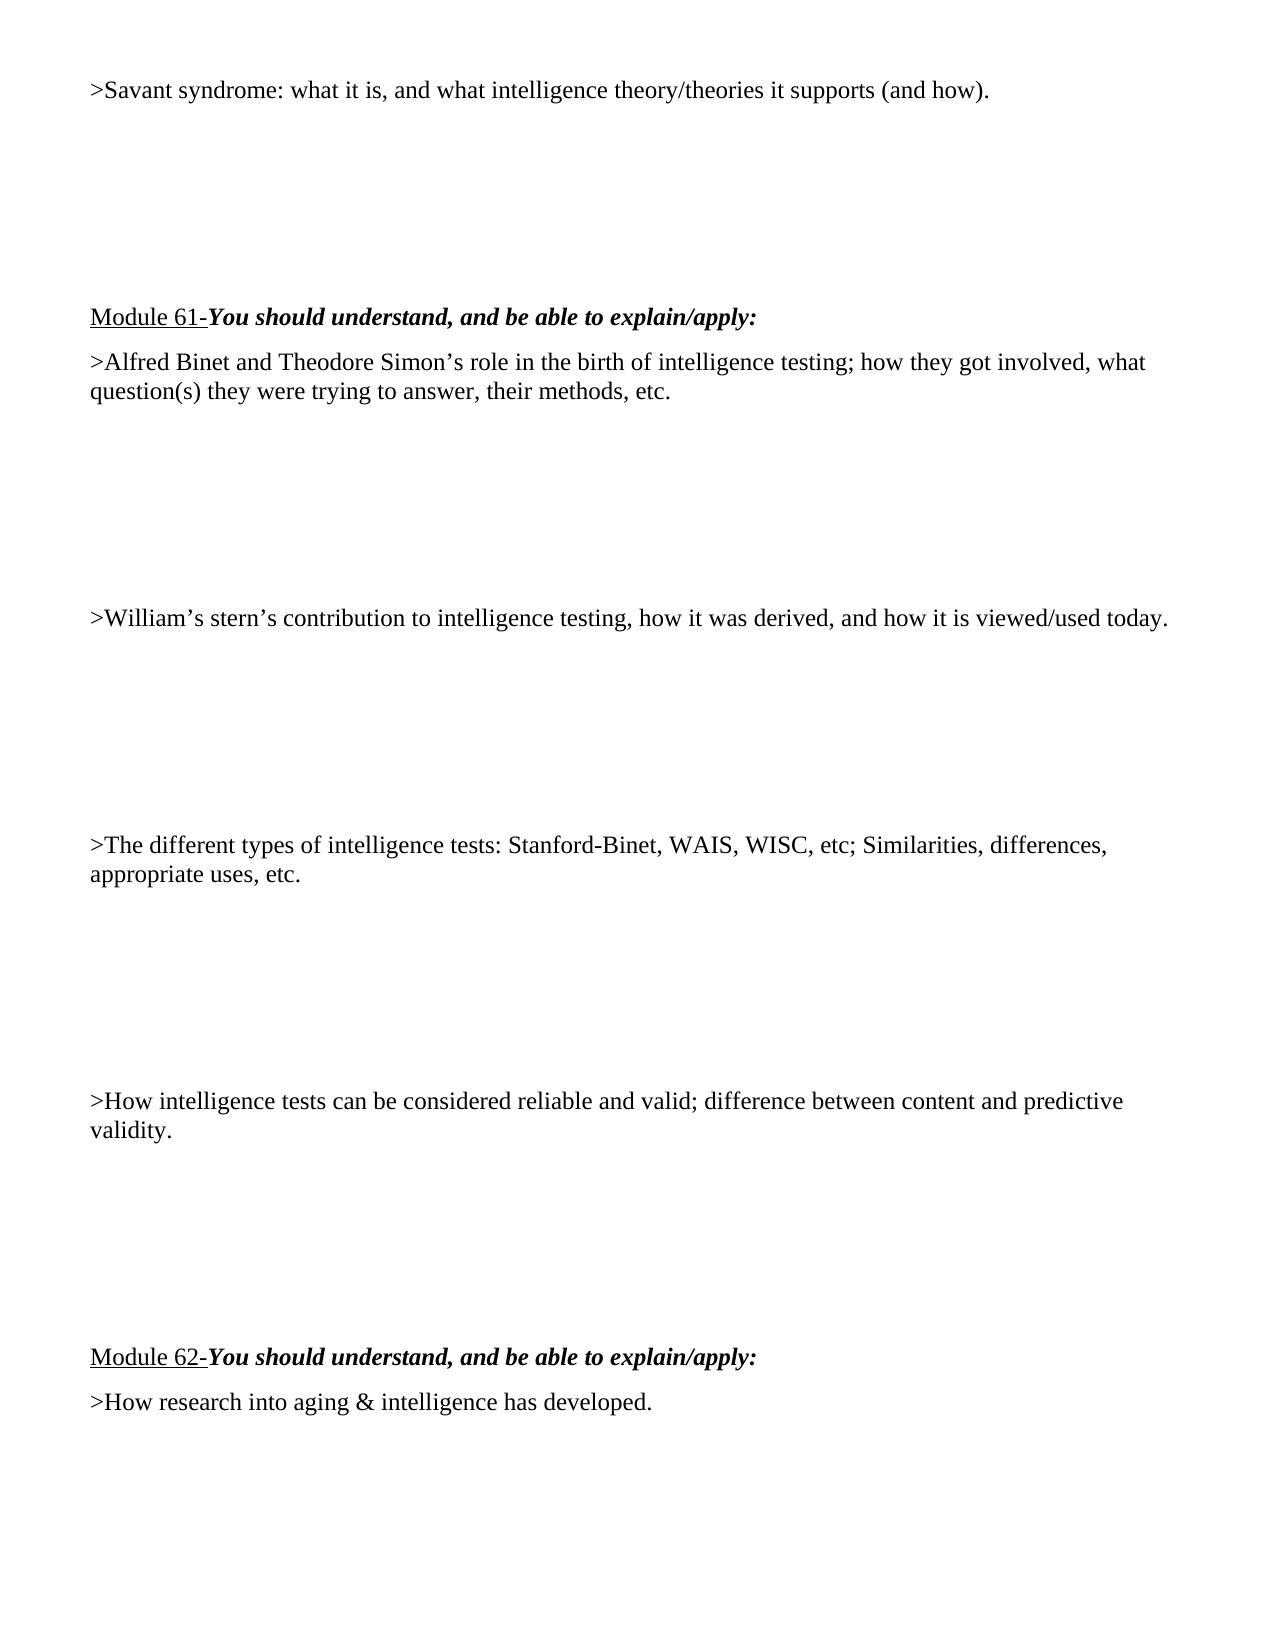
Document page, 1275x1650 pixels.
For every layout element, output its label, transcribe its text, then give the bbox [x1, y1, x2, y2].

text >Savant syndrome: what it is, and what intelligence theory/theories it supports (and how). [90, 75, 1185, 104]
text >The different types of intelligence tests: Stanford-Binet, WAIS, WISC, etc; Similarities, differences, appropriate uses, etc. [90, 830, 1185, 888]
text Module 61-You should understand, and be able to explain/apply: [90, 302, 1185, 331]
text >How research into aging & intelligence has developed. [90, 1387, 1185, 1416]
text >How intelligence tests can be considered reliable and valid; difference between content and predictive validity. [90, 1086, 1185, 1144]
text >William’s stern’s contribution to intelligence testing, how it was derived, and how it is viewed/used today. [90, 603, 1185, 632]
text Module 62-You should understand, and be able to explain/apply: [90, 1342, 1185, 1371]
text >Alfred Binet and Theodore Simon’s role in the birth of intelligence testing; how they got involved, what question(s) they were trying to answer, their methods, etc. [90, 347, 1185, 405]
